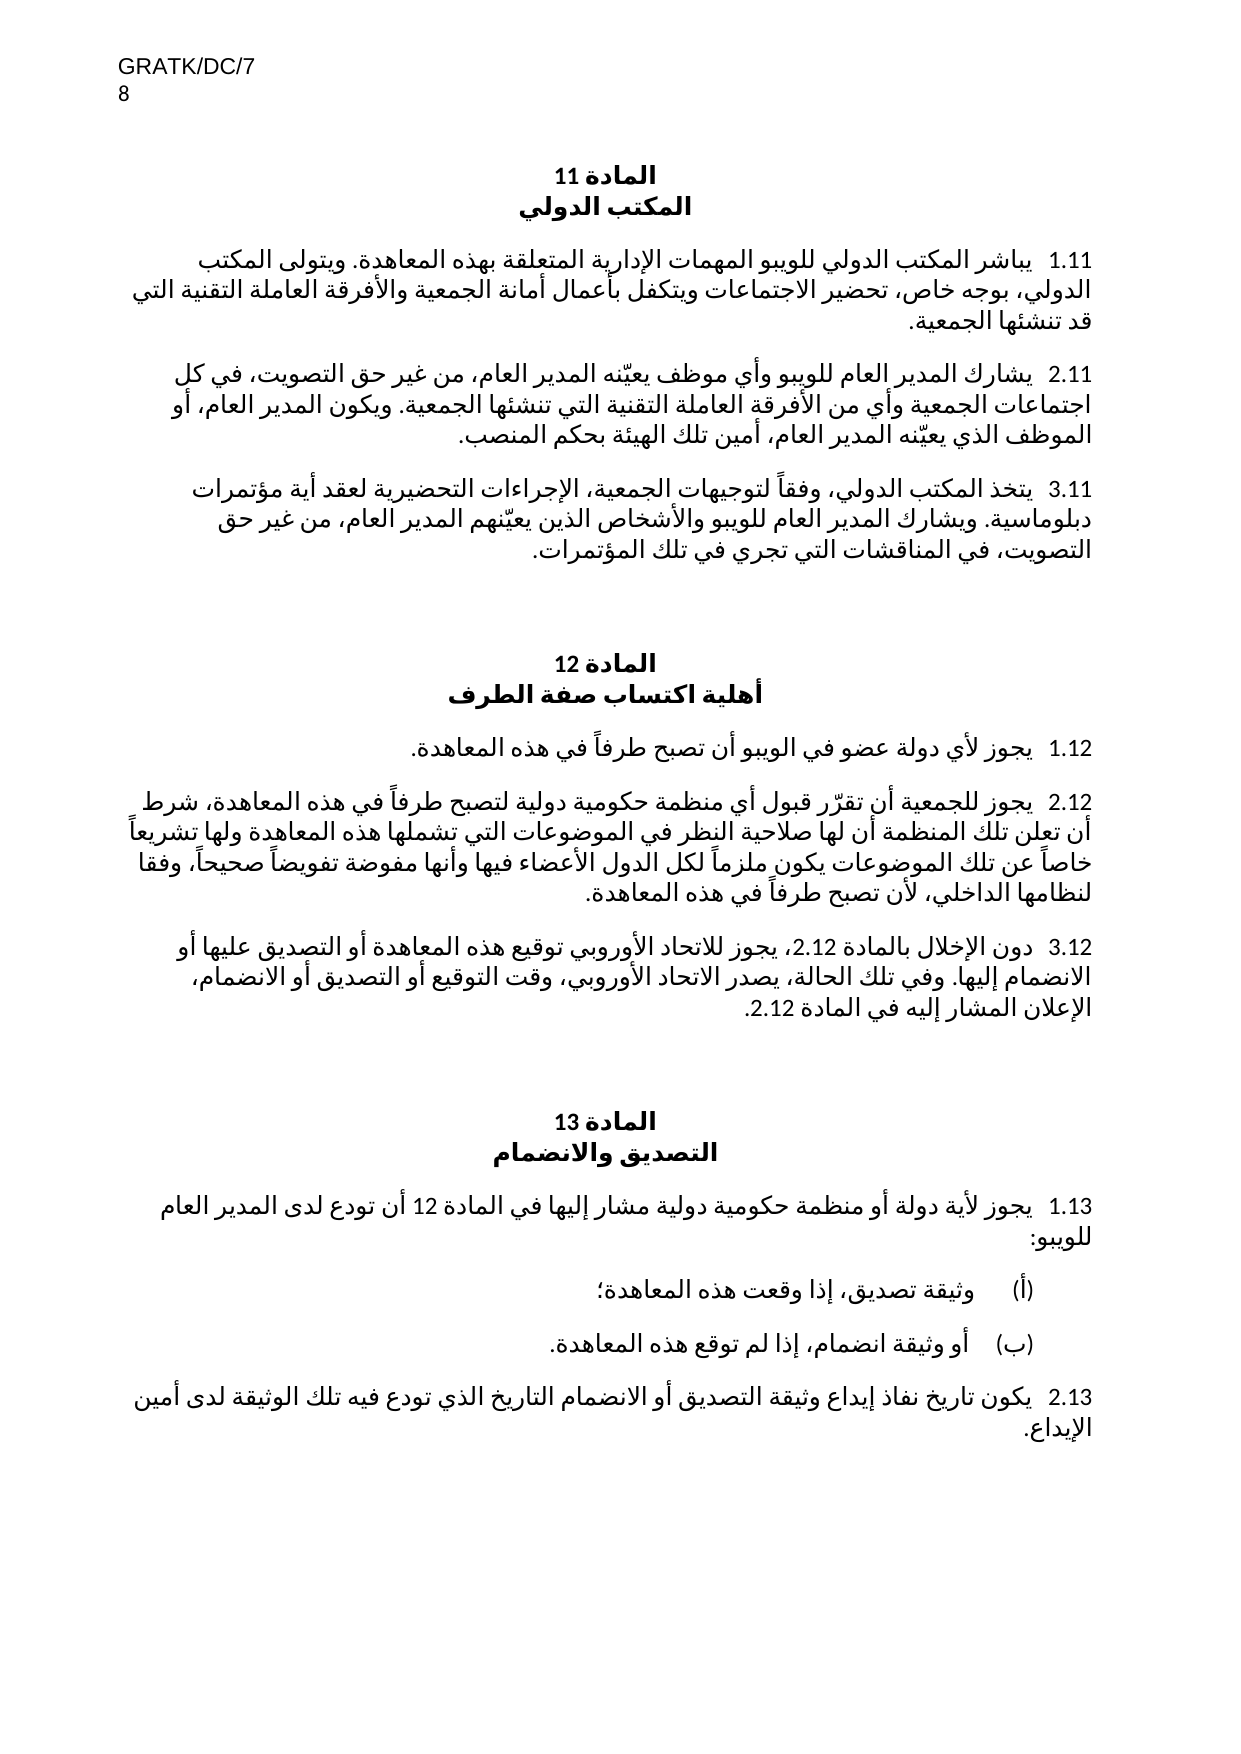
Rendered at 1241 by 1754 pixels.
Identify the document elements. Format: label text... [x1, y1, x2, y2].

text (ب) أو وثيقة انضمام، إذا لم توقع هذه المعاهدة. [118, 1328, 1034, 1358]
text المادة 12 [118, 649, 1092, 679]
text 1.13 يجوز لأية دولة أو منظمة حكومية دولية مشار إليها في المادة 12 أن تودع لدى المدير العام للويبو: [118, 1191, 1092, 1252]
text التصديق والانضمام [118, 1137, 1092, 1168]
text 3.12 دون الإخلال بالمادة 2.12، يجوز للاتحاد الأوروبي توقيع هذه المعاهدة أو التصديق عليها أو الانضمام إليها. وفي تلك الحالة، يصدر الاتحاد الأوروبي، وقت التوقيع أو التصديق أو الانضمام، الإعلان المشار إليه في المادة 2.12. [118, 931, 1092, 1023]
text 2.13 يكون تاريخ نفاذ إيداع وثيقة التصديق أو الانضمام التاريخ الذي تودع فيه تلك الوثيقة لدى أمين الإيداع. [118, 1381, 1092, 1442]
text أهلية اكتساب صفة الطرف [118, 679, 1092, 710]
text 2.11 يشارك المدير العام للويبو وأي موظف يعيّنه المدير العام، من غير حق التصويت، في كل اجتماعات الجمعية وأي من الأفرقة العاملة التقنية التي تنشئها الجمعية. ويكون المدير العام، أو الموظف الذي يعيّنه المدير العام، أمين تلك الهيئة بحكم المنصب. [118, 359, 1092, 450]
text المادة 13 [118, 1107, 1092, 1137]
text 1.12 يجوز لأي دولة عضو في الويبو أن تصبح طرفاً في هذه المعاهدة. [118, 733, 1092, 763]
text 3.11 يتخذ المكتب الدولي، وفقاً لتوجيهات الجمعية، الإجراءات التحضيرية لعقد أية مؤتمرات دبلوماسية. ويشارك المدير العام للويبو والأشخاص الذين يعيّنهم المدير العام، من غير حق التصويت، في المناقشات التي تجري في تلك المؤتمرات. [118, 473, 1092, 565]
text 1.11 يباشر المكتب الدولي للويبو المهمات الإدارية المتعلقة بهذه المعاهدة. ويتولى المكتب الدولي، بوجه خاص، تحضير الاجتماعات ويتكفل بأعمال أمانة الجمعية والأفرقة العاملة التقنية التي قد تنشئها الجمعية. [118, 244, 1092, 336]
text (أ) وثيقة تصديق، إذا وقعت هذه المعاهدة؛ [118, 1274, 1034, 1305]
text المادة 11 [118, 160, 1092, 191]
text 2.12 يجوز للجمعية أن تقرّر قبول أي منظمة حكومية دولية لتصبح طرفاً في هذه المعاهدة، شرط أن تعلن تلك المنظمة أن لها صلاحية النظر في الموضوعات التي تشملها هذه المعاهدة ولها تشريعاً خاصاً عن تلك الموضوعات يكون ملزماً لكل الدول الأعضاء فيها وأنها مفوضة تفويضاً صحيحاً، وفقا لنظامها الداخلي، لأن تصبح طرفاً في هذه المعاهدة. [118, 786, 1092, 908]
text المكتب الدولي [118, 191, 1092, 221]
